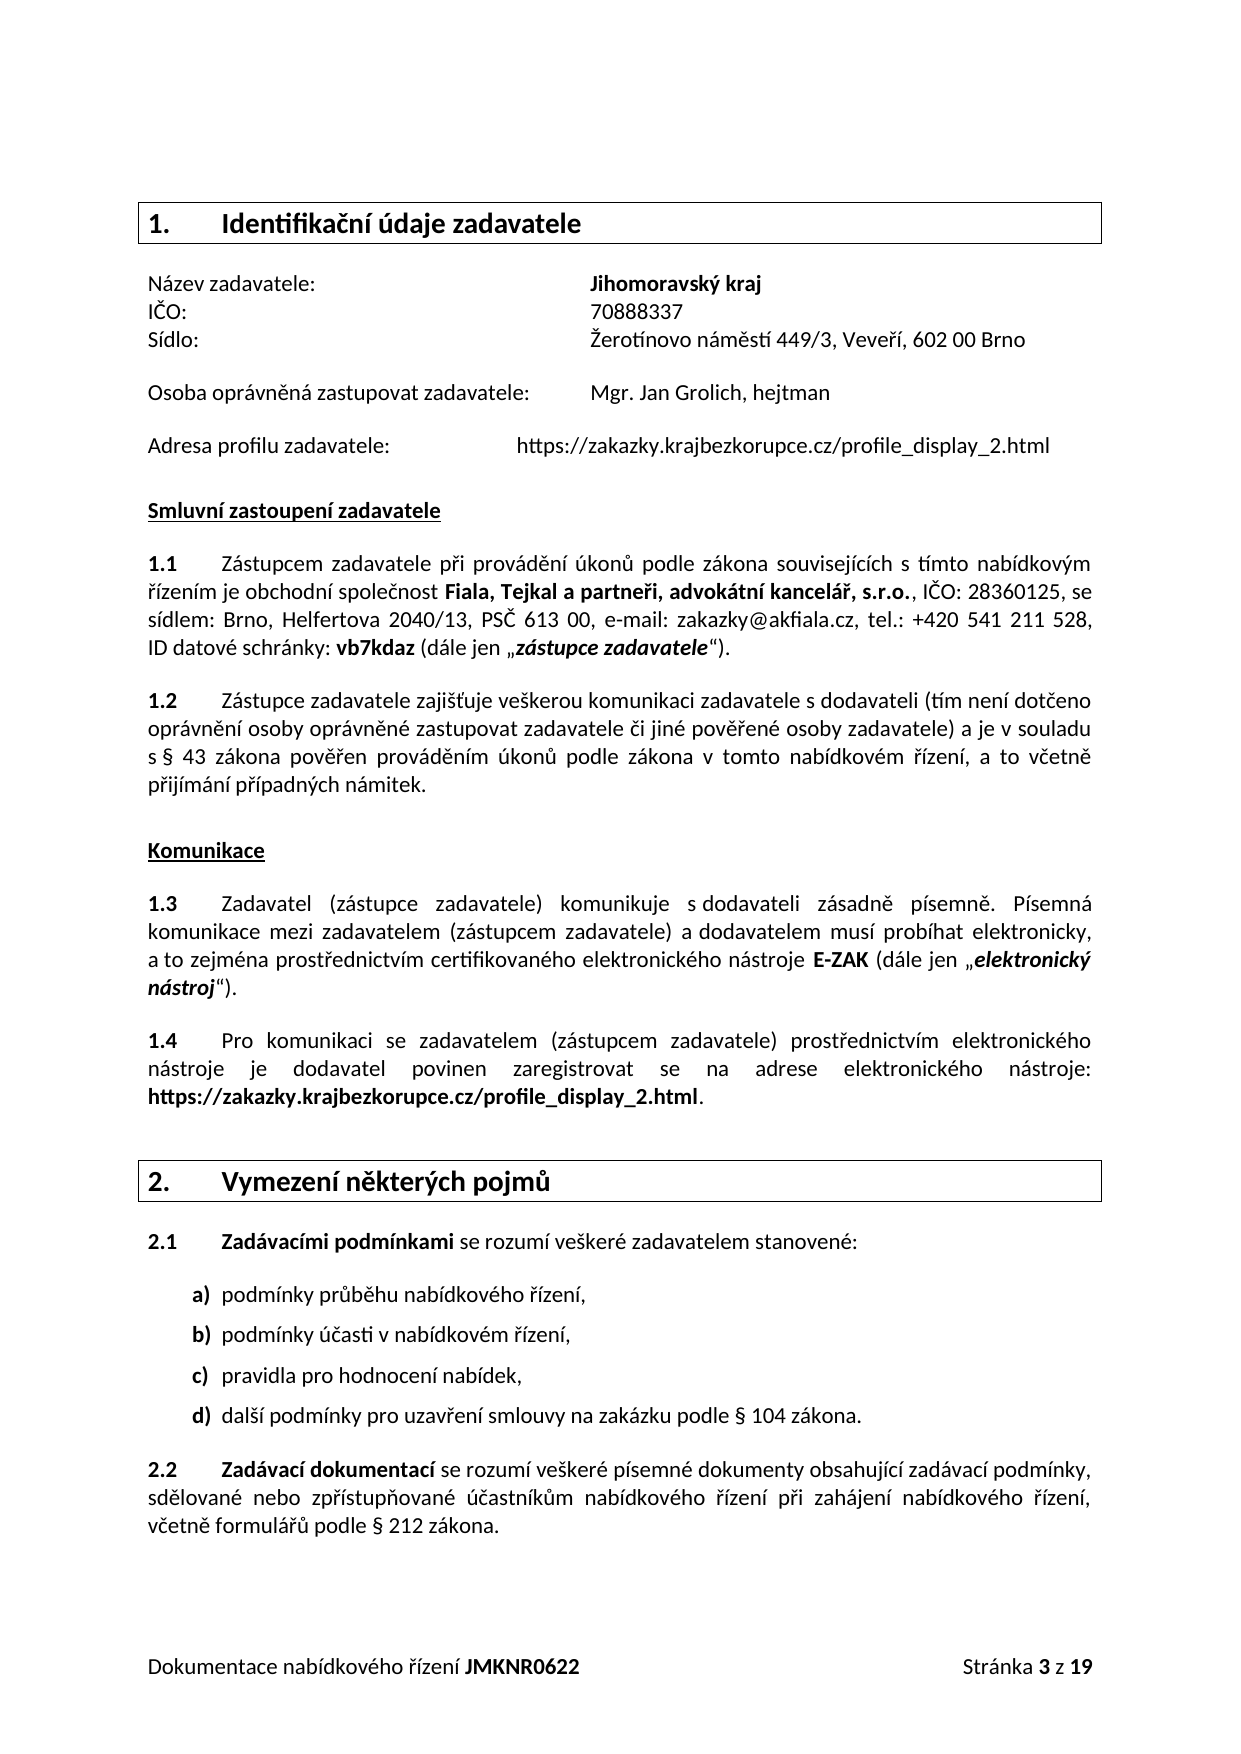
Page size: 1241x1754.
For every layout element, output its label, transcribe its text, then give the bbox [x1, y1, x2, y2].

text Zástupce zadavatele zajišťuje veškerou komunikaci zadavatele s dodavateli (tím není dotčeno oprávnění osoby oprávněné zastupovat zadavatele či jiné pověřené osoby zadavatele) a je v souladu s § 43 zákona pověřen prováděním úkonů podle zákona v tomto nabídkovém řízení, a to včetně přijímání případných námitek. [148, 686, 1093, 798]
text Sídlo: Žerotínovo náměstí 449/3, Veveří, 602 00 Brno [148, 325, 1093, 353]
text Komunikace [148, 836, 1093, 864]
text Zadavatel (zástupce zadavatele) komunikuje s dodavateli zásadně písemně. Písemná komunikace mezi zadavatelem (zástupcem zadavatele) a dodavatelem musí probíhat elektronicky, a to zejména prostřednictvím certifikovaného elektronického nástroje E-ZAK (dále jen „elektronický nástroj“). [148, 889, 1093, 1001]
text Zadávacími podmínkami se rozumí veškeré zadavatelem stanovené: [148, 1227, 1093, 1255]
text podmínky průběhu nabídkového řízení, [192, 1280, 1093, 1308]
text Adresa profilu zadavatele: https://zakazky.krajbezkorupce.cz/profile_display_2.html [148, 431, 1093, 459]
text podmínky účasti v nabídkovém řízení, [192, 1321, 1093, 1349]
text Název zadavatele: Jihomoravský kraj [148, 269, 1093, 297]
text další podmínky pro uzavření smlouvy na zakázku podle § 104 zákona. [192, 1402, 1093, 1430]
text Pro komunikaci se zadavatelem (zástupcem zadavatele) prostřednictvím elektronického nástroje je dodavatel povinen zaregistrovat se na adrese elektronického nástroje: https://zakazky.krajbezkorupce.cz/profile_display_2.html. [148, 1026, 1093, 1110]
text pravidla pro hodnocení nabídek, [192, 1361, 1093, 1389]
text IČO: 70888337 [148, 297, 1093, 325]
text Identifikační údaje zadavatele [139, 203, 1101, 243]
text Osoba oprávněná zastupovat zadavatele: Mgr. Jan Grolich, hejtman [148, 378, 1093, 406]
text Vymezení některých pojmů [139, 1161, 1101, 1201]
text Smluvní zastoupení zadavatele [148, 496, 1093, 524]
text Zadávací dokumentací se rozumí veškeré písemné dokumenty obsahující zadávací podmínky, sdělované nebo zpřístupňované účastníkům nabídkového řízení při zahájení nabídkového řízení, včetně formulářů podle § 212 zákona. [148, 1455, 1093, 1539]
text Zástupcem zadavatele při provádění úkonů podle zákona souvisejících s tímto nabídkovým řízením je obchodní společnost Fiala, Tejkal a partneři, advokátní kancelář, s.r.o., IČO: 28360125, se sídlem: Brno, Helfertova 2040/13, PSČ 613 00, e-mail: zakazky@akfiala.cz, tel.: +420 541 211 528, ID datové schránky: vb7kdaz (dále jen „zástupce zadavatele“). [148, 549, 1093, 661]
